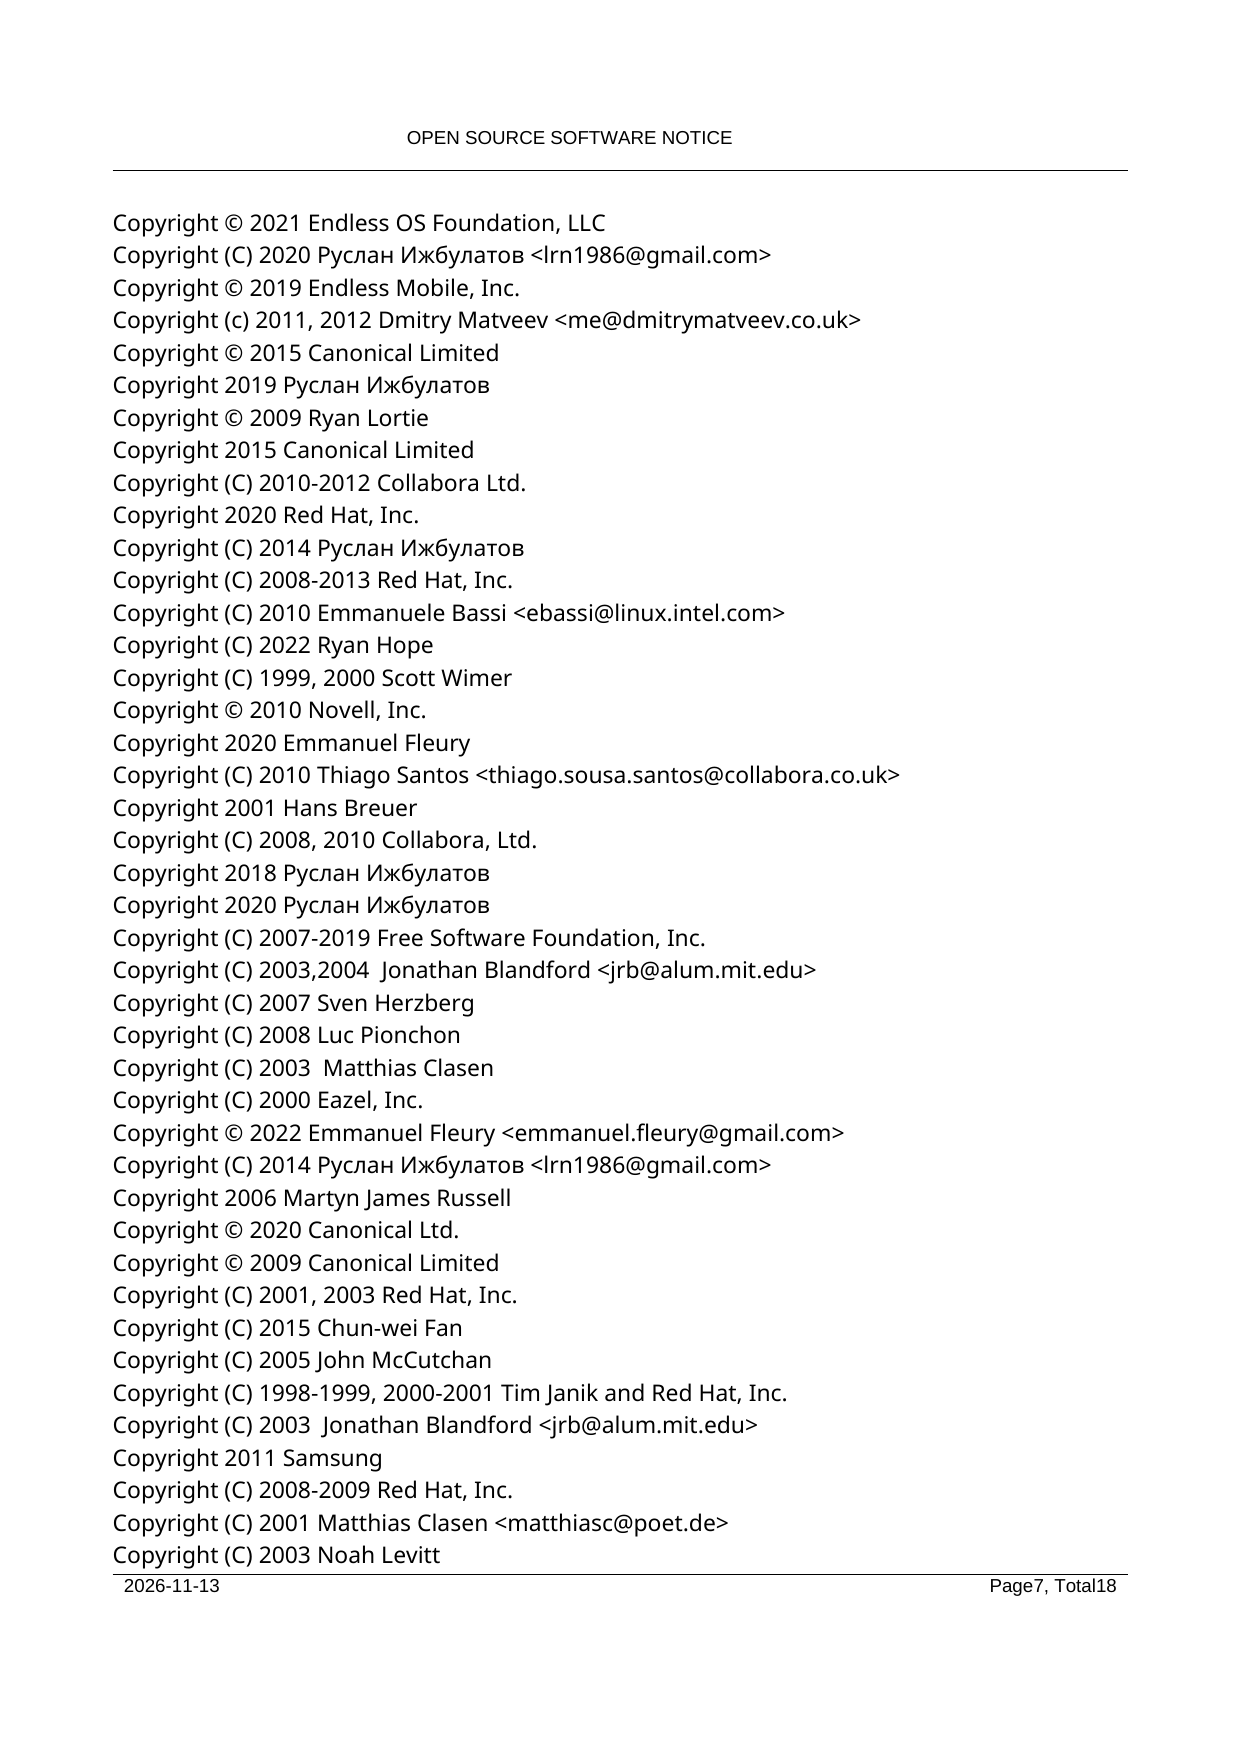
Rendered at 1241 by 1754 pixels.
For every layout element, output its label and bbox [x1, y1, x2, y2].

text [112, 206, 1128, 1571]
